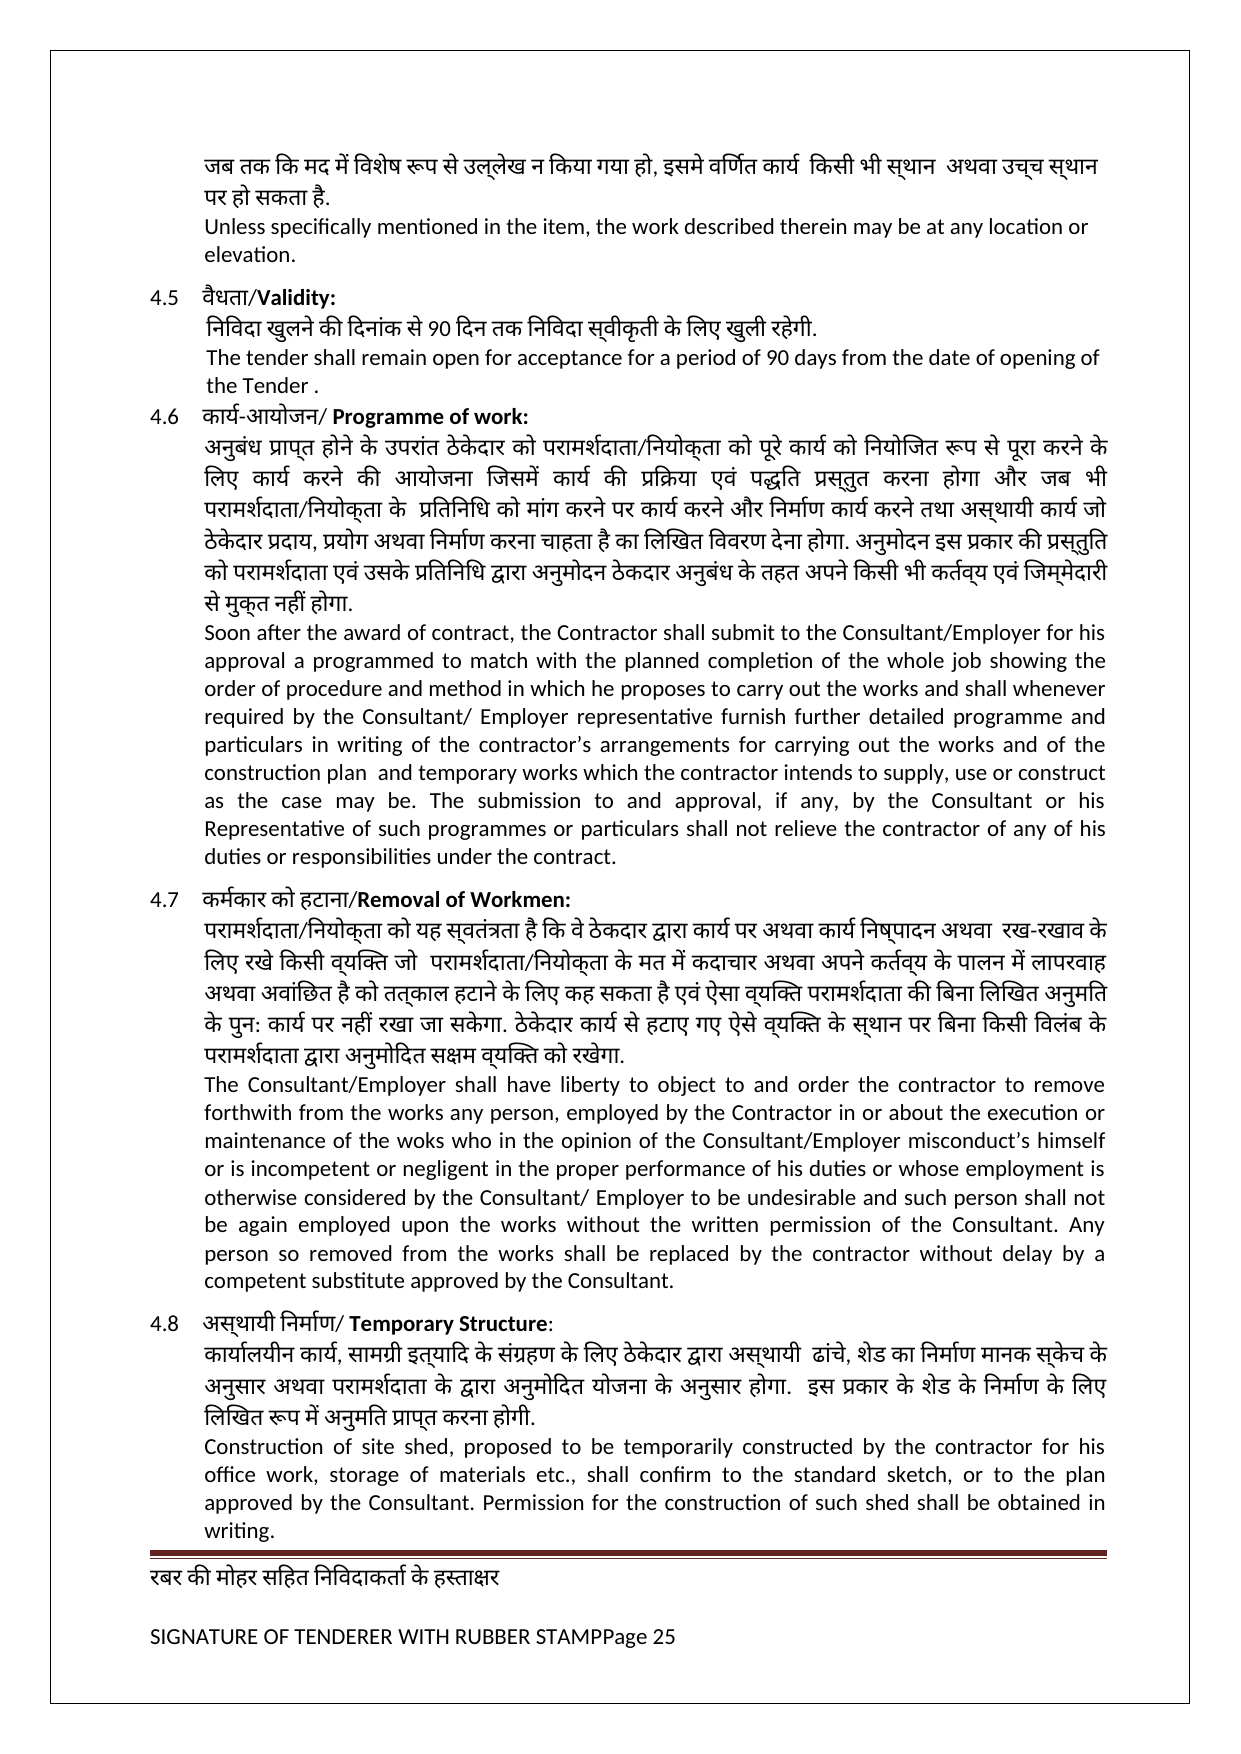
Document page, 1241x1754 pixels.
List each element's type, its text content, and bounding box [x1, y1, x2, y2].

text 4.5 वैधता/Validity: [150, 281, 1107, 312]
text 4.6 कार्य-आयोजन/ Programme of work: [150, 399, 1107, 431]
text जब तक कि मद में विशेष रूप से उल्‍लेख न किया गया हो, इसमे वर्णित कार्य किसी भी स्‍थान अथवा उच्‍च स्‍थान पर हो सकता है. [204, 150, 1107, 212]
text The Consultant/Employer shall have liberty to object to and order the contractor to remove forthwith from the works any person, employed by the Contractor in or about the execution or maintenance of the woks who in the opinion of the Consultant/Employer misconduct’s himself or is incompetent or negligent in the proper performance of his duties or whose employment is otherwise considered by the Consultant/ Employer to be undesirable and such person shall not be again employed upon the works without the written permission of the Consultant. Any person so removed from the works shall be replaced by the contractor without delay by a competent substitute approved by the Consultant. [204, 1071, 1107, 1295]
text Construction of site shed, proposed to be temporarily constructed by the contractor for his office work, storage of materials etc., shall confirm to the standard sketch, or to the plan approved by the Consultant. Permission for the construction of such shed shall be obtained in writing. [204, 1432, 1107, 1544]
text 4.8 अस्‍थायी निर्माण/ Temporary Structure: [150, 1307, 1107, 1338]
text परामर्शदाता/नियोक्‍ता को यह स्‍वतंत्रता है कि वे ठेकदार द्वारा कार्य पर अथवा कार्य निष्‍पादन अथवा रख-रखाव के लिए रखे किसी व्‍यक्ति जो परामर्शदाता/नियोक्‍ता के मत में कदाचार अथवा अपने कर्तव्‍य के पालन में लापरवाह अथवा अवांछित है को तत्‍काल हटाने के लिए कह सकता है एवं ऐसा व्‍यक्ति परामर्शदाता की बिना लिखित अनुमति के पुन: कार्य पर नहीं रखा जा सकेगा. ठेकेदार कार्य से हटाए गए ऐसे व्‍यक्ति के स्‍थान पर बिना किसी विलंब के परामर्शदाता द्वारा अनुमोदित सक्षम व्‍यक्ति को रखेगा. [204, 914, 1107, 1071]
text The tender shall remain open for acceptance for a period of 90 days from the date of opening of the Tender . [206, 343, 1113, 399]
text निविदा खुलने की दिनांक से 90 दिन तक निविदा स्‍वीकृती के लिए खुली रहेगी. [206, 312, 1113, 343]
text Unless specifically mentioned in the item, the work described therein may be at any location or elevation. [204, 212, 1107, 268]
text अनुबंध प्राप्‍त होने के उपरांत ठेकेदार को परामर्शदाता/नियोक्‍ता को पूरे कार्य को नियोजित रूप से पूरा करने के लिए कार्य करने की आयोजना जिसमें कार्य की प्रक्रिया एवं पद्धति प्रस्‍तुत करना होगा और जब भी परामर्शदाता/नियोक्‍ता के प्रतिनिधि को मांग करने पर कार्य करने और निर्माण कार्य करने तथा अस्‍थायी कार्य जो ठेकेदार प्रदाय, प्रयोग अथवा निर्माण करना चाहता है का लिखित विवरण देना होगा. अनुमोदन इस प्रकार की प्रस्‍तुति को परामर्शदाता एवं उसके प्रतिनिधि द्वारा अनुमोदन ठेकदार अनुबंध के तहत अपने किसी भी कर्तव्‍य एवं जिम्‍मेदारी से मुक्‍त नहीं होगा. [204, 431, 1107, 618]
text कार्यालयीन कार्य, सामग्री इत्‍यादि के संग्रहण के लिए ठेकेदार द्वारा अस्‍थायी ढांचे, शेड का निर्माण मानक स्‍केच के अनुसार अथवा परामर्शदाता के द्वारा अनुमोदित योजना के अनुसार होगा. इस प्रकार के शेड के निर्माण के लिए लिखित रूप में अनुमति प्राप्‍त करना होगी. [204, 1338, 1107, 1432]
text Soon after the award of contract, the Contractor shall submit to the Consultant/Employer for his approval a programmed to match with the planned completion of the whole job showing the order of procedure and method in which he proposes to carry out the works and shall whenever required by the Consultant/ Employer representative furnish further detailed programme and particulars in writing of the contractor’s arrangements for carrying out the works and of the construction plan and temporary works which the contractor intends to supply, use or construct as the case may be. The submission to and approval, if any, by the Consultant or his Representative of such programmes or particulars shall not relieve the contractor of any of his duties or responsibilities under the contract. [204, 618, 1107, 871]
text 4.7 कर्मकार को हटाना/Removal of Workmen: [150, 883, 1107, 914]
